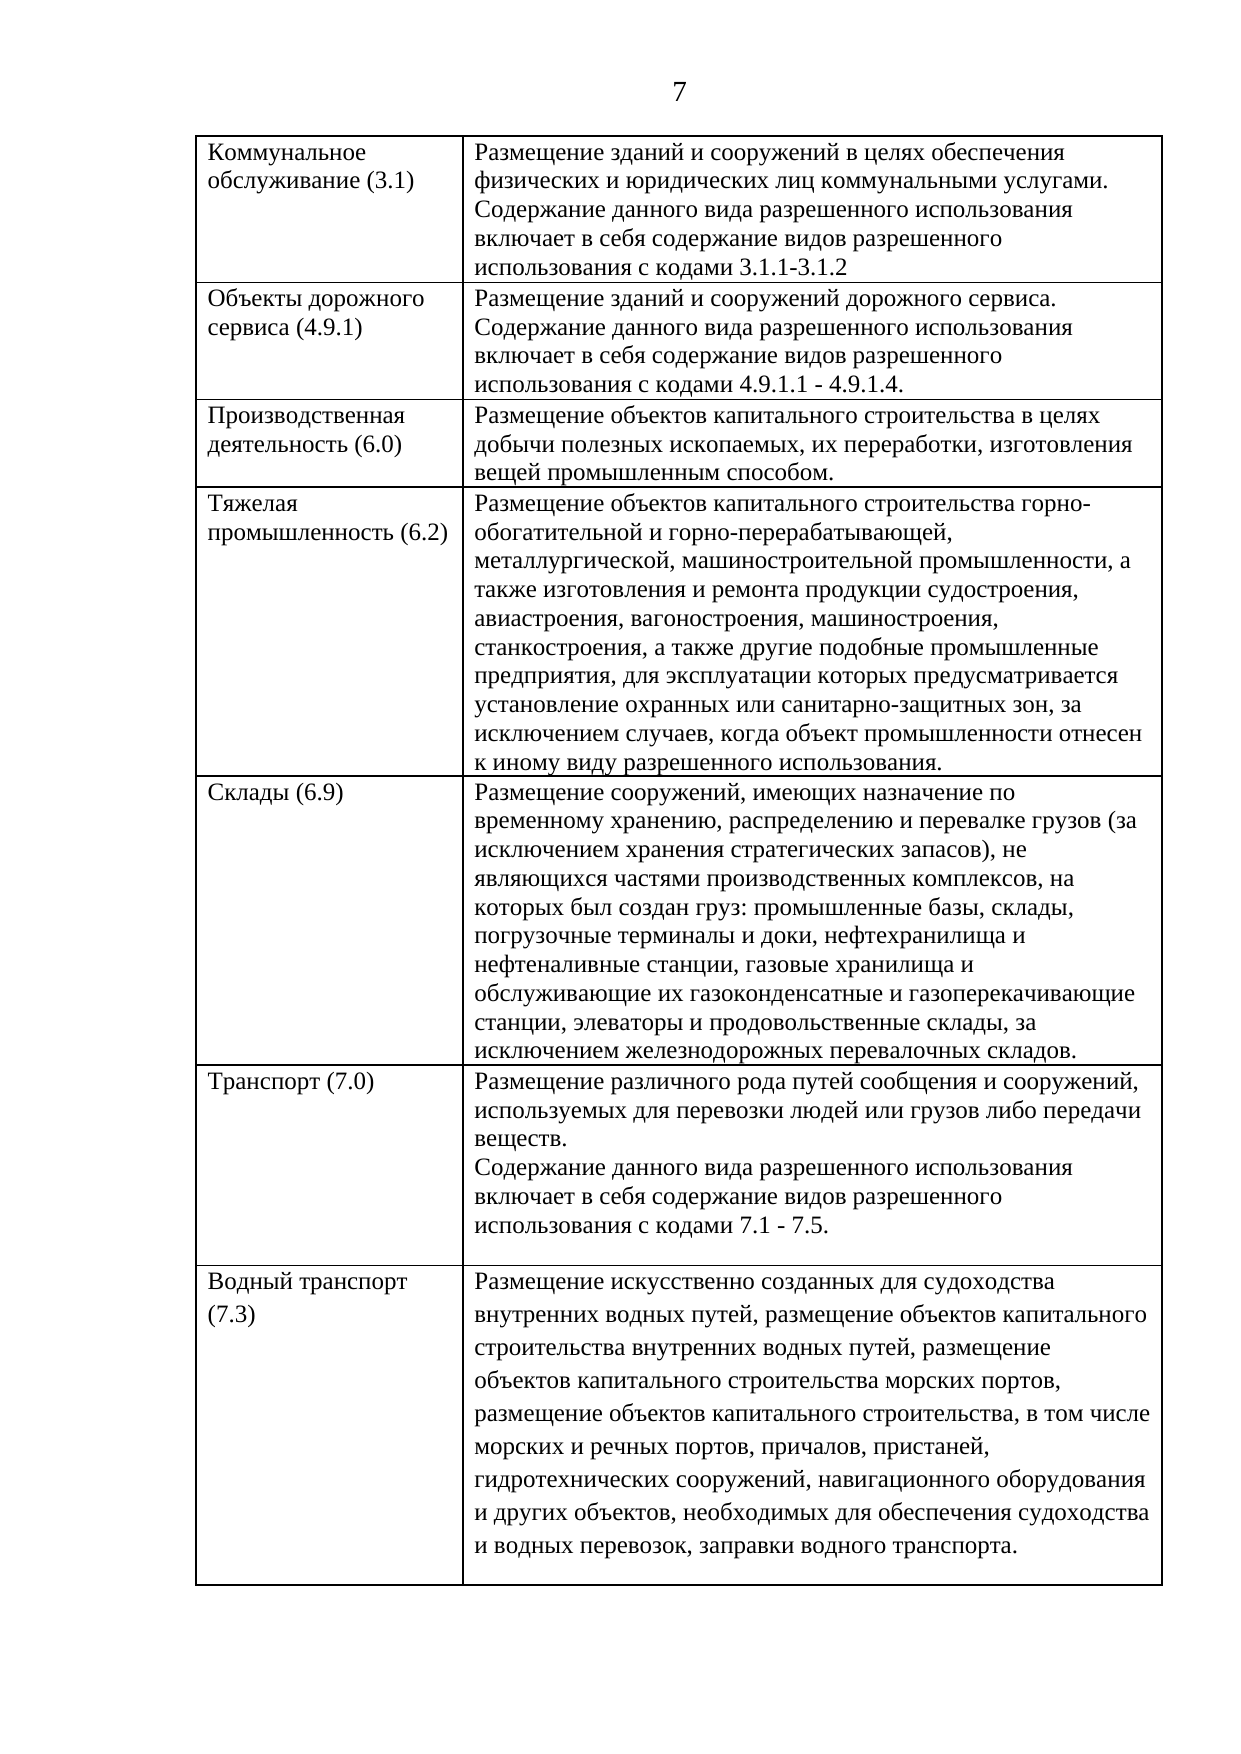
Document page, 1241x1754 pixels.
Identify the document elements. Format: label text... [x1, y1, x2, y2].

table_cell Коммунальное обслуживание (3.1) [197, 137, 462, 281]
table_cell Склады (6.9) [197, 777, 462, 1064]
table_cell Размещение зданий и сооружений в целях обеспечения физических и юридических лиц коммунальными услугами. Содержание данного вида разрешенного использования включает в себя содержание видов разрешенного использования с кодами 3.1.1-3.1.2 [464, 137, 1161, 281]
table_cell Тяжелая промышленность (6.2) [197, 488, 462, 775]
table_cell Размещение различного рода путей сообщения и сооружений, используемых для перевозки людей или грузов либо передачи веществ. Содержание данного вида разрешенного использования включает в себя содержание видов разрешенного использования с кодами 7.1 - 7.5. [464, 1066, 1161, 1264]
table_cell Размещение искусственно созданных для судоходства внутренних водных путей, размещение объектов капитального строительства внутренних водных путей, размещение объектов капитального строительства морских портов, размещение объектов капитального строительства, в том числе морских и речных портов, причалов, пристаней, гидротехнических сооружений, навигационного оборудования и других объектов, необходимых для обеспечения судоходства и водных перевозок, заправки водного транспорта. [464, 1266, 1161, 1584]
table_cell Объекты дорожного сервиса (4.9.1) [197, 283, 462, 398]
table_cell Производственная деятельность (6.0) [197, 400, 462, 486]
table_cell Размещение объектов капитального строительства в целях добычи полезных ископаемых, их переработки, изготовления вещей промышленным способом. [464, 400, 1161, 486]
table_cell Транспорт (7.0) [197, 1066, 462, 1264]
table_cell Размещение сооружений, имеющих назначение по временному хранению, распределению и перевалке грузов (за исключением хранения стратегических запасов), не являющихся частями производственных комплексов, на которых был создан груз: промышленные базы, склады, погрузочные терминалы и доки, нефтехранилища и нефтеналивные станции, газовые хранилища и обслуживающие их газоконденсатные и газоперекачивающие станции, элеваторы и продовольственные склады, за исключением железнодорожных перевалочных складов. [464, 777, 1161, 1064]
table_cell Размещение объектов капитального строительства горно-обогатительной и горно-перерабатывающей, металлургической, машиностроительной промышленности, а также изготовления и ремонта продукции судостроения, авиастроения, вагоностроения, машиностроения, станкостроения, а также другие подобные промышленные предприятия, для эксплуатации которых предусматривается установление охранных или санитарно-защитных зон, за исключением случаев, когда объект промышленности отнесен к иному виду разрешенного использования. [464, 488, 1161, 775]
table_cell Водный транспорт (7.3) [197, 1266, 462, 1584]
table_cell Размещение зданий и сооружений дорожного сервиса. Содержание данного вида разрешенного использования включает в себя содержание видов разрешенного использования с кодами 4.9.1.1 - 4.9.1.4. [464, 283, 1161, 398]
